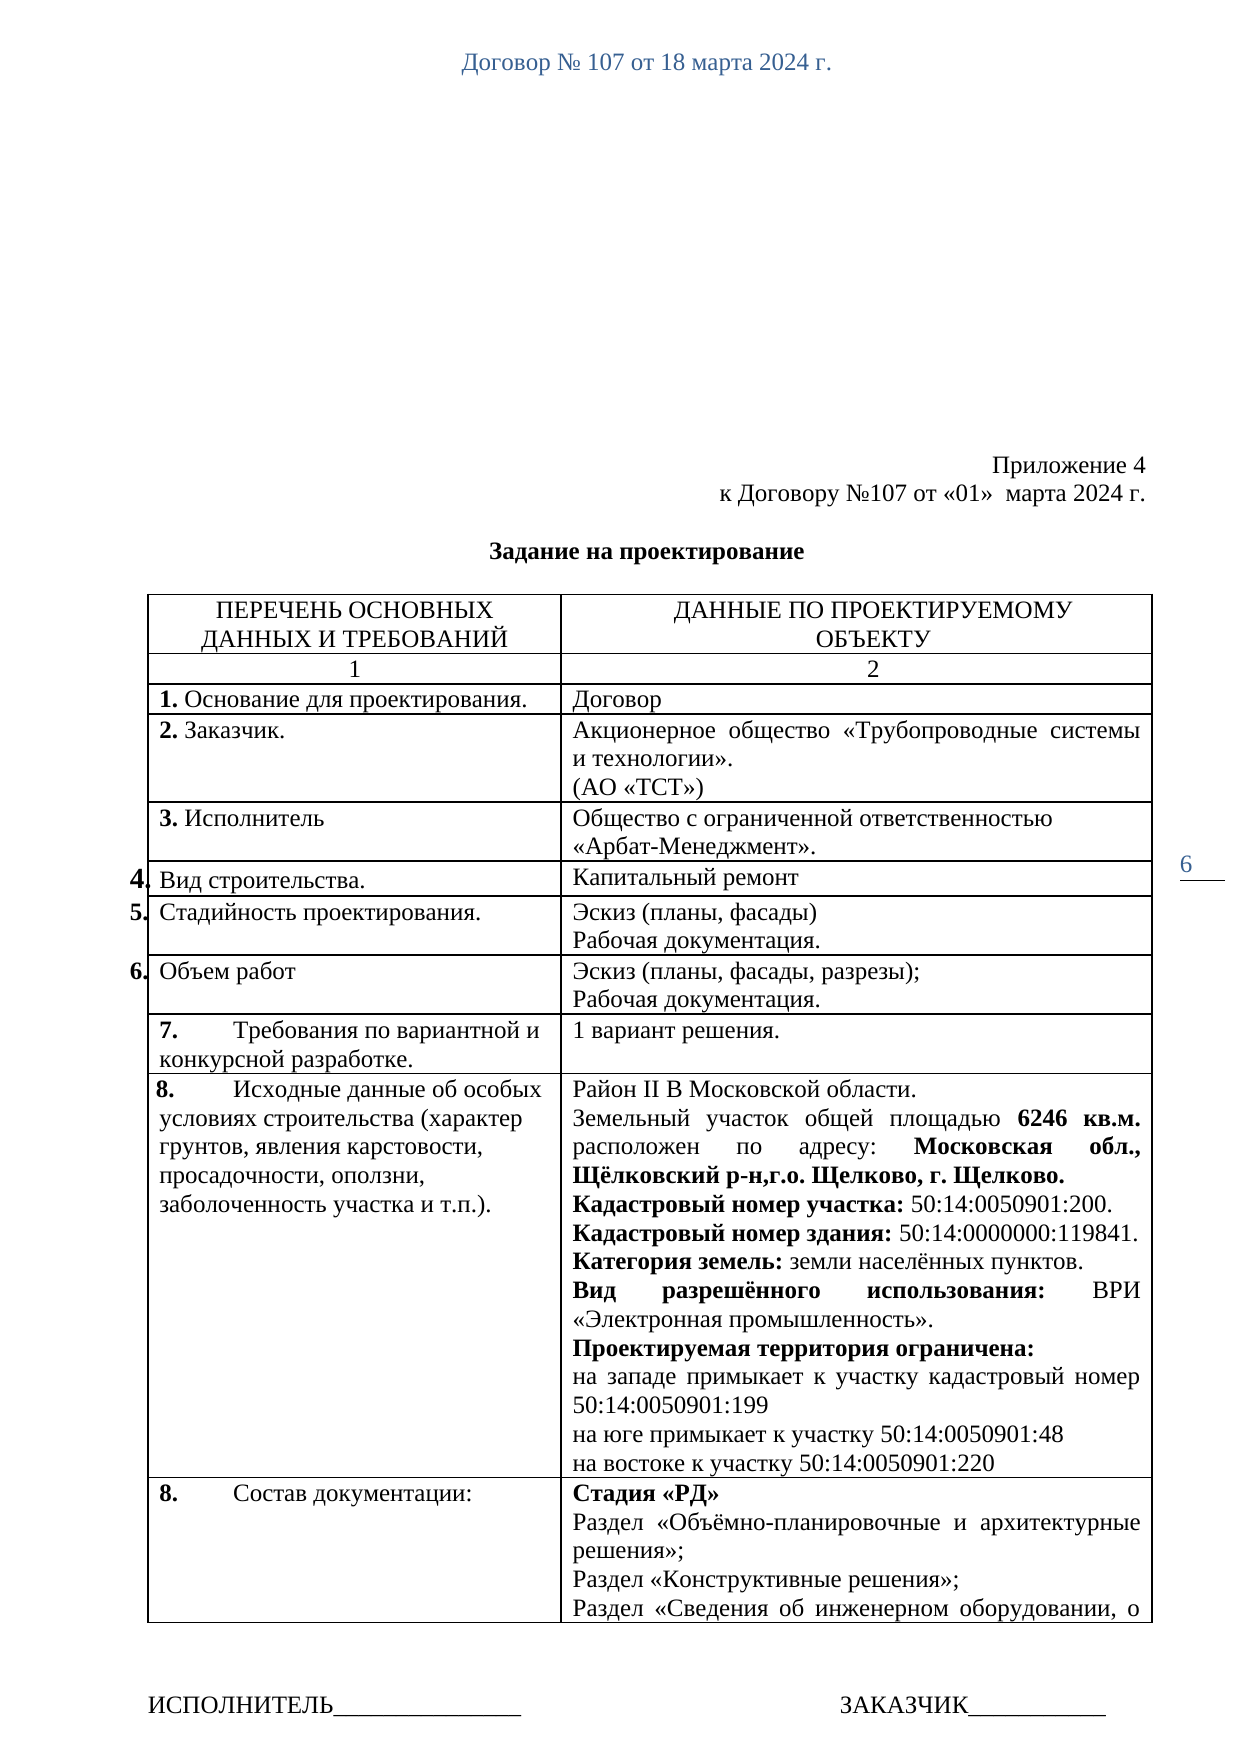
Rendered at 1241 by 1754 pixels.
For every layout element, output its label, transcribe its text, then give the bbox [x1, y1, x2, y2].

table_cell 1 вариант решения. [562, 1015, 1151, 1072]
table_cell Эскиз (планы, фасады) Рабочая документация. [562, 897, 1151, 954]
table_cell Стадийность проектирования. [149, 897, 560, 954]
table_cell Общество с ограниченной ответственностью «Арбат-Менеджмент». [562, 803, 1151, 860]
table_cell 2 [562, 654, 1151, 683]
text Задание на проектирование [148, 536, 1146, 565]
text Приложение 4 [148, 450, 1146, 478]
table_cell 3. Исполнитель [149, 803, 560, 860]
table_cell Исходные данные об особых условиях строительства (характер грунтов, явления карстовости, просадочности, оползни, заболоченность участка и т.п.). [149, 1074, 560, 1476]
table_header ДАННЫЕ ПО ПРОЕКТИРУЕМОМУ ОБЪЕКТУ [562, 595, 1151, 653]
table_cell Район II В Московской области. Земельный участок общей площадью 6246 кв.м. расположен по адресу: Московская обл., Щёлковский р-н,г.о. Щелково, г. Щелково. Кадастровый номер участка: 50:14:0050901:200. Кадастровый номер здания: 50:14:0000000:119841. Категория земель: земли населённых пунктов. Вид разрешённого использования: ВРИ «Электронная промышленность». Проектируемая территория ограничена: на западе примыкает к участку кадастровый номер 50:14:0050901:199 на юге примыкает к участку 50:14:0050901:48 на востоке к участку 50:14:0050901:220 [562, 1074, 1151, 1476]
table_cell Вид строительства. [149, 862, 560, 895]
table_cell 2. Заказчик. [149, 715, 560, 801]
text к Договору №107 от «01» марта 2024 г. [148, 478, 1146, 507]
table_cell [149, 1478, 560, 1622]
table_cell Объем работ [149, 956, 560, 1013]
table_cell Акционерное общество «Трубопроводные системы и технологии». (АО «ТСТ») [562, 715, 1151, 801]
table_cell Договор [562, 685, 1151, 713]
table_cell 1 [149, 654, 560, 683]
table_cell Капитальный ремонт [562, 862, 1151, 895]
table_cell Эскиз (планы, фасады, разрезы); Рабочая документация. [562, 956, 1151, 1013]
table_cell Требования по вариантной и конкурсной разработке. [149, 1015, 560, 1072]
table_header ПЕРЕЧЕНЬ ОСНОВНЫХ ДАННЫХ И ТРЕБОВАНИЙ [149, 595, 560, 653]
table_cell 1. Основание для проектирования. [149, 685, 560, 713]
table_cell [562, 1478, 1151, 1622]
